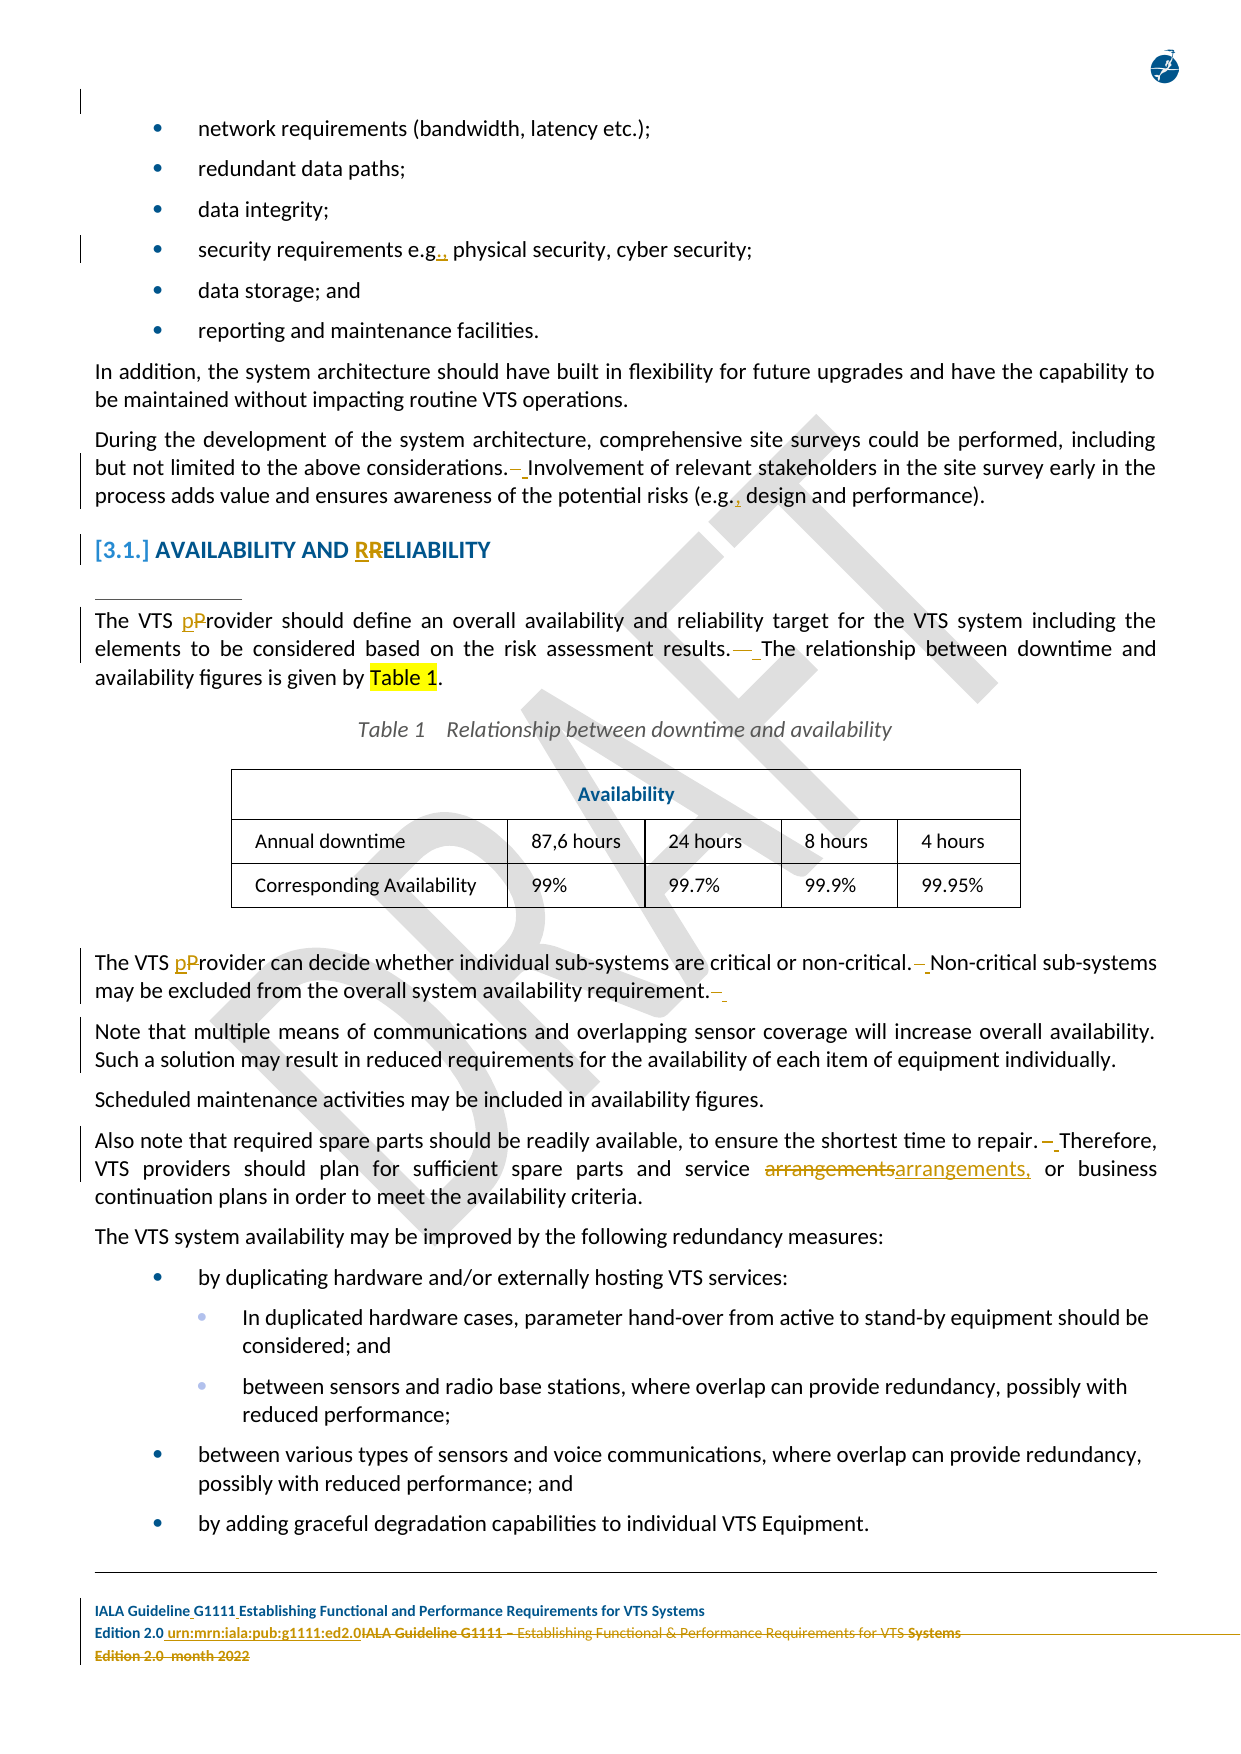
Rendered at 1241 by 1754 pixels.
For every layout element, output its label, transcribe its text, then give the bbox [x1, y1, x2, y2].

table_cell 4 hours [898, 820, 1020, 863]
text security requirements e.g physical security, cyber security; [153, 235, 1157, 263]
text network requirements (bandwidth, latency etc.); [153, 114, 1157, 142]
table_cell 99.7% [646, 864, 781, 907]
text During the development of the system architecture, comprehensive site surveys could be performed, including but not limited to the above considerations.Involvement of relevant stakeholders in the site survey early in the process adds value and ensures awareness of the potential risks (e.g. design and performance). [94, 425, 1157, 509]
table_cell Annual downtime [232, 820, 507, 863]
table_header Availability [232, 770, 1020, 819]
text by duplicating hardware and/or externally hosting VTS services: [153, 1263, 1157, 1291]
text Scheduled maintenance activities may be included in availability figures. [94, 1085, 1157, 1113]
text data integrity; [153, 195, 1157, 223]
text The VTS system availability may be improved by the following redundancy measures: [94, 1222, 1157, 1251]
text Also note that required spare parts should be readily available, to ensure the shortest time to repair.Therefore, VTS providers should plan for sufficient spare parts and service or business continuation plans in order to meet the availability criteria. [94, 1126, 1157, 1210]
text The VTS rovider should define an overall availability and reliability target for the VTS system including the elements to be considered based on the risk assessment results.The relationship between downtime and availability figures is given by Table 1. [94, 607, 1157, 691]
text between various types of sensors and voice communications, where overlap can provide redundancy, possibly with reduced performance; and [153, 1441, 1157, 1497]
text In addition, the system architecture should have built in flexibility for future upgrades and have the capability to be maintained without impacting routine VTS operations. [94, 357, 1157, 413]
text In duplicated hardware cases, parameter hand-over from active to stand-by equipment should be considered; and [198, 1303, 1157, 1359]
table_cell 8 hours [782, 820, 897, 863]
table_cell 99.9% [782, 864, 897, 907]
text Note that multiple means of communications and overlapping sensor coverage will increase overall availability.Such a solution may result in reduced requirements for the availability of each item of equipment individually. [94, 1017, 1157, 1073]
table_cell 99% [508, 864, 644, 907]
picture [1119, 0, 1238, 118]
text redundant data paths; [153, 154, 1157, 182]
text data storage; and [153, 276, 1157, 304]
table_cell 87,6 hours [508, 820, 644, 863]
text by adding graceful degradation capabilities to individual VTS Equipment. [153, 1509, 1157, 1537]
table_cell 24 hours [646, 820, 781, 863]
text Relationship between downtime and availability [94, 716, 1157, 744]
text The VTS rovider can decide whether individual sub-systems are critical or non-critical.Non-critical sub-systems may be excluded from the overall system availability requirement. [94, 948, 1157, 1004]
text reporting and maintenance facilities. [153, 316, 1157, 344]
table_cell 99.95% [898, 864, 1020, 907]
text between sensors and radio base stations, where overlap can provide redundancy, possibly with reduced performance; [198, 1372, 1157, 1428]
subtitle Availability and eliability [94, 534, 1157, 565]
table_cell Corresponding Availability [232, 864, 507, 907]
